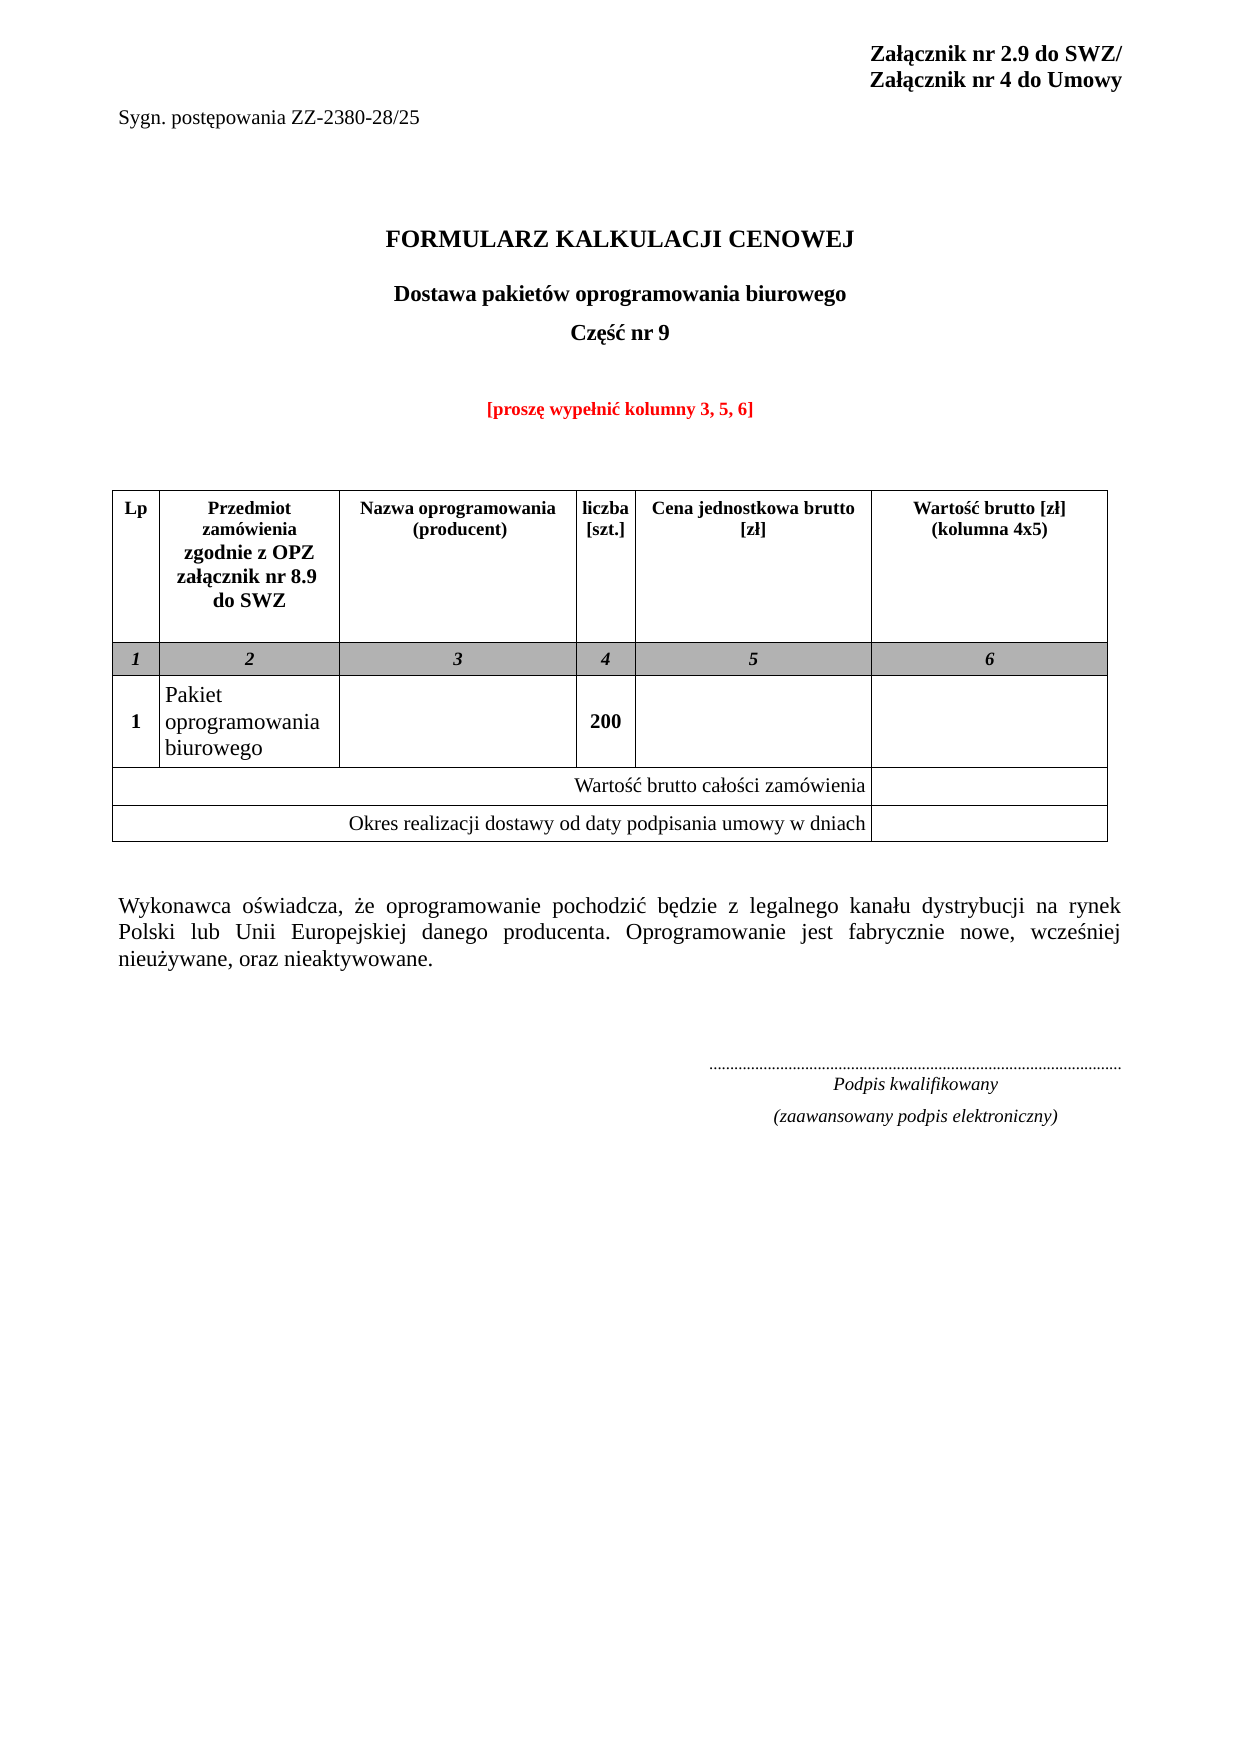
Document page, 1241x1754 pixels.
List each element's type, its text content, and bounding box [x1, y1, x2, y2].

table_cell 1 [113, 643, 159, 675]
text Wykonawca oświadcza, że oprogramowanie pochodzić będzie z legalnego kanału dystrybucji na rynek Polski lub Unii Europejskiej danego producenta. Oprogramowanie jest fabrycznie nowe, wcześniej nieużywane, oraz nieaktywowane. [118, 892, 1122, 971]
table_cell 200 [577, 676, 635, 766]
table_cell 6 [872, 643, 1107, 675]
table_cell Wartość brutto całości zamówienia [113, 768, 871, 804]
table_header Lp [113, 491, 159, 642]
text Dostawa pakietów oprogramowania biurowego [118, 280, 1122, 306]
table_header Przedmiot zamówienia zgodnie z OPZ załącznik nr 8.9 do SWZ [160, 491, 339, 642]
table_cell 5 [636, 643, 871, 675]
text Podpis kwalifikowany (zaawansowany podpis elektroniczny) [493, 1073, 1122, 1127]
text FORMULARZ KALKULACJI CENOWEJ [118, 224, 1122, 253]
table_cell 2 [160, 643, 339, 675]
table_header Nazwa oprogramowania (producent) [340, 491, 576, 642]
table_cell [872, 768, 1107, 804]
table_cell 3 [340, 643, 576, 675]
table_cell [636, 676, 871, 766]
table_header Wartość brutto [zł] (kolumna 4x5) [872, 491, 1107, 642]
text Załącznik nr 2.9 do SWZ/ Załącznik nr 4 do Umowy [118, 40, 1122, 93]
table_cell [340, 676, 576, 766]
table_cell [872, 676, 1107, 766]
table_cell 4 [577, 643, 635, 675]
table_header liczba [szt.] [577, 491, 635, 642]
text Część nr 9 [118, 319, 1122, 346]
table_cell Pakiet oprogramowania biurowego [160, 676, 339, 766]
text ................................................................................................... [118, 1053, 1122, 1073]
table_header Cena jednostkowa brutto [zł] [636, 491, 871, 642]
table_cell [872, 806, 1107, 841]
text [proszę wypełnić kolumny 3, 5, 6] [118, 398, 1122, 420]
text Sygn. postępowania ZZ-2380-28/25 [118, 105, 1122, 129]
table_cell Okres realizacji dostawy od daty podpisania umowy w dniach [113, 806, 871, 841]
table_cell 1 [113, 676, 159, 766]
